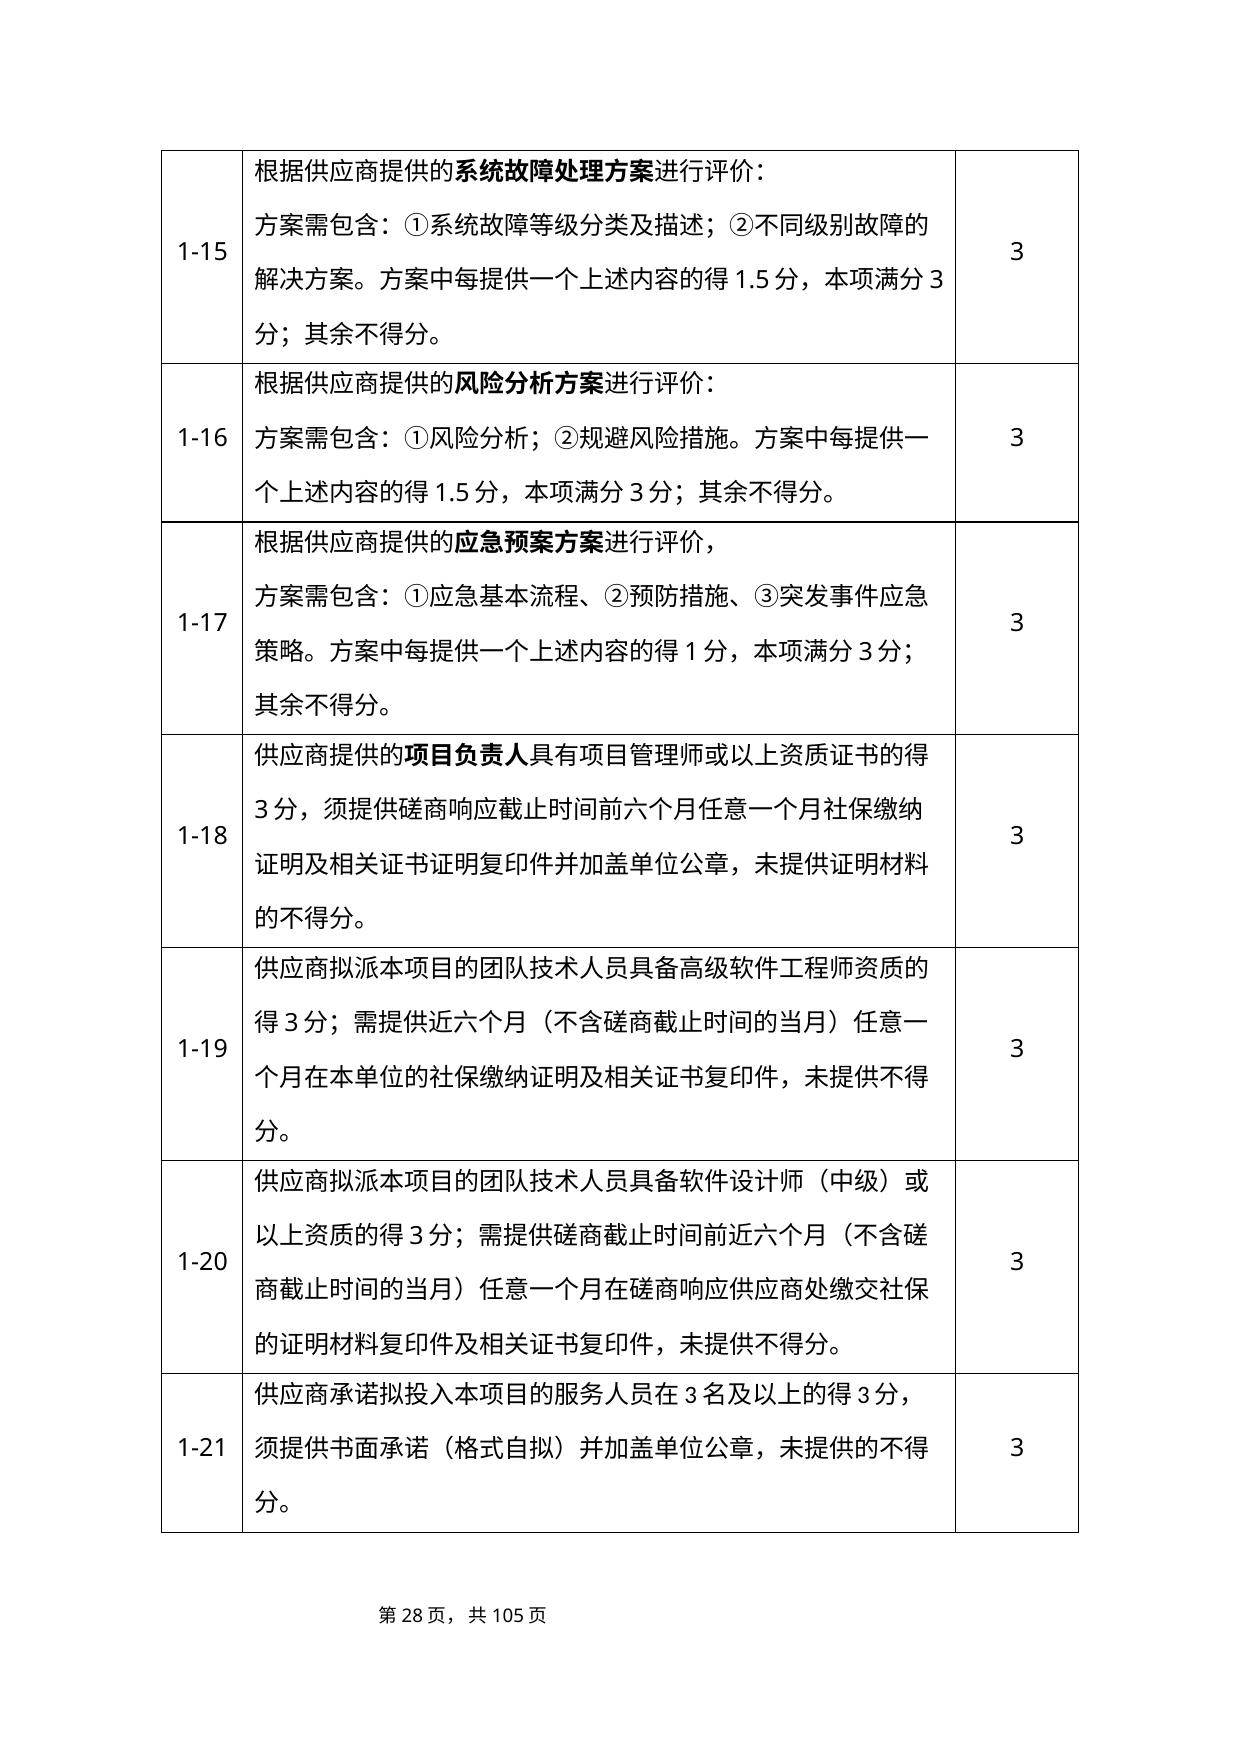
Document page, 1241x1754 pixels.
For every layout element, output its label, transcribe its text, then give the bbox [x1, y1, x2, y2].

table_cell 供应商拟派本项目的团队技术人员具备软件设计师（中级）或以上资质的得3分；需提供磋商截止时间前近六个月（不含磋商截止时间的当月）任意一个月在磋商响应供应商处缴交社保的证明材料复印件及相关证书复印件，未提供不得分。 [243, 1161, 955, 1373]
table_cell 1-21 [162, 1374, 242, 1532]
table_cell 3 [956, 364, 1078, 521]
table_cell 1-20 [162, 1161, 242, 1373]
table_cell 1-15 [162, 151, 242, 363]
table_cell 3 [956, 1374, 1078, 1532]
table_cell 3 [956, 948, 1078, 1160]
table_cell 根据供应商提供的应急预案方案进行评价， 方案需包含：①应急基本流程、②预防措施、③突发事件应急策略。方案中每提供一个上述内容的得1分，本项满分3分；其余不得分。 [243, 523, 955, 734]
table_cell 1-16 [162, 364, 242, 521]
table_cell 1-18 [162, 735, 242, 947]
table_cell 3 [956, 523, 1078, 734]
table_cell 根据供应商提供的系统故障处理方案进行评价： 方案需包含：①系统故障等级分类及描述；②不同级别故障的解决方案。方案中每提供一个上述内容的得1.5分，本项满分3分；其余不得分。 [243, 151, 955, 363]
table_cell 1-19 [162, 948, 242, 1160]
table_cell 3 [956, 735, 1078, 947]
table_cell 供应商承诺拟投入本项目的服务人员在3名及以上的得3分，须提供书面承诺（格式自拟）并加盖单位公章，未提供的不得分。 [243, 1374, 955, 1532]
table_cell 根据供应商提供的风险分析方案进行评价： 方案需包含：①风险分析；②规避风险措施。方案中每提供一个上述内容的得1.5分，本项满分3分；其余不得分。 [243, 364, 955, 521]
table_cell 供应商拟派本项目的团队技术人员具备高级软件工程师资质的得3分；需提供近六个月（不含磋商截止时间的当月）任意一个月在本单位的社保缴纳证明及相关证书复印件，未提供不得分。 [243, 948, 955, 1160]
table_cell 3 [956, 151, 1078, 363]
table_cell 供应商提供的项目负责人具有项目管理师或以上资质证书的得3分，须提供磋商响应截止时间前六个月任意一个月社保缴纳证明及相关证书证明复印件并加盖单位公章，未提供证明材料的不得分。 [243, 735, 955, 947]
table_cell 3 [956, 1161, 1078, 1373]
table_cell 1-17 [162, 523, 242, 734]
